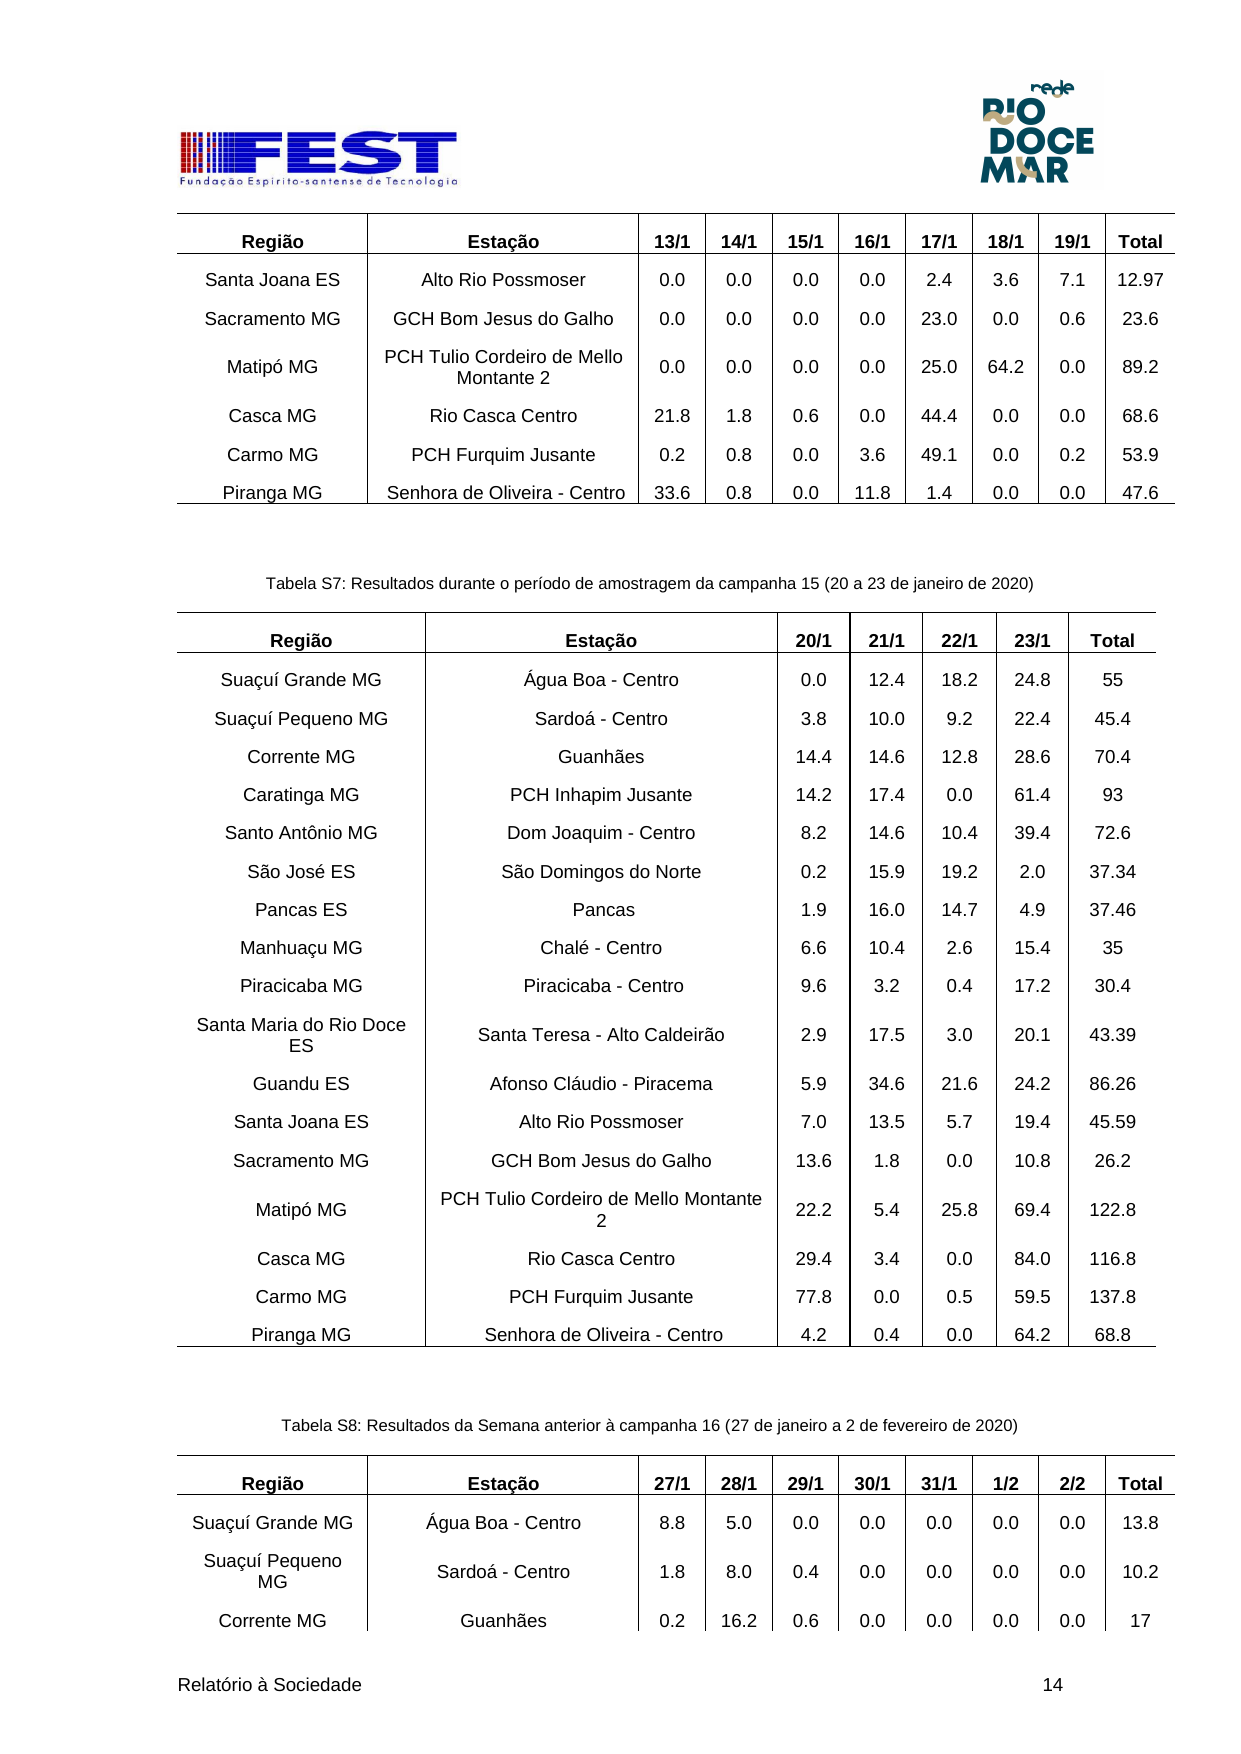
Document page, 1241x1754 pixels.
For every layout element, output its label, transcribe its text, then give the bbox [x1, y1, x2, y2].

table_cell 0.0 [1039, 329, 1105, 389]
table_cell 89.2 [1106, 329, 1175, 389]
table_cell Carmo MG [177, 427, 367, 465]
table_cell 1.8 [706, 389, 772, 427]
table_cell 10.8 [997, 1133, 1068, 1171]
table_cell 14.2 [778, 767, 849, 806]
table_cell 0.0 [839, 1593, 905, 1631]
table_header Total [1069, 613, 1156, 652]
table_cell 47.6 [1106, 465, 1175, 503]
table_cell 0.0 [773, 329, 838, 389]
table_cell 0.6 [1039, 291, 1105, 329]
table_cell Suaçuí Pequeno MG [177, 1533, 367, 1593]
table_cell 2.4 [906, 254, 972, 291]
table_cell 23.0 [906, 291, 972, 329]
table_cell PCH Tulio Cordeiro de Mello Montante 2 [368, 329, 638, 389]
table_cell 21.6 [923, 1056, 996, 1095]
table_cell PCH Furquim Jusante [426, 1269, 777, 1307]
table_cell 68.6 [1106, 389, 1175, 427]
table_cell 0.8 [706, 427, 772, 465]
table_header 28/1 [706, 1456, 772, 1494]
table_cell Chalé - Centro [426, 920, 777, 958]
table_cell 0.2 [778, 844, 849, 882]
table_cell Casca MG [177, 389, 367, 427]
table_cell 3.4 [851, 1231, 922, 1269]
table_cell 17 [1106, 1593, 1175, 1631]
table_cell 45.4 [1069, 691, 1156, 729]
table_cell 8.8 [639, 1495, 705, 1533]
table_cell 37.34 [1069, 844, 1156, 882]
table_cell 26.2 [1069, 1133, 1156, 1171]
table_cell Suaçuí Pequeno MG [177, 691, 425, 729]
table_cell 7.1 [1039, 254, 1105, 291]
table_cell 0.0 [778, 653, 849, 691]
table_cell PCH Tulio Cordeiro de Mello Montante 2 [426, 1171, 777, 1231]
table_cell Pancas [426, 882, 777, 920]
table_cell Santa Maria do Rio Doce ES [177, 997, 425, 1056]
table_cell 39.4 [997, 806, 1068, 844]
table_header 1/2 [973, 1456, 1038, 1494]
table_cell Água Boa - Centro [368, 1495, 638, 1533]
table_cell 0.4 [851, 1308, 922, 1346]
table_cell 0.0 [1039, 465, 1105, 503]
table_cell Guandu ES [177, 1056, 425, 1095]
table_cell 14.7 [923, 882, 996, 920]
table_cell 86.26 [1069, 1056, 1156, 1095]
table_cell 0.0 [906, 1533, 972, 1593]
table_cell 0.0 [851, 1269, 922, 1307]
table_cell Santa Joana ES [177, 254, 367, 291]
table_cell 24.8 [997, 653, 1068, 691]
table_cell 0.8 [706, 465, 772, 503]
table_cell 2.0 [997, 844, 1068, 882]
table_header Estação [426, 613, 777, 652]
table_cell 0.0 [839, 1495, 905, 1533]
table_cell 0.0 [773, 465, 838, 503]
table_cell 0.0 [839, 389, 905, 427]
table_cell 0.0 [973, 1533, 1038, 1593]
table_header Região [177, 214, 367, 252]
table_cell 0.0 [1039, 1593, 1105, 1631]
table_cell 3.0 [923, 997, 996, 1056]
table_cell Sacramento MG [177, 1133, 425, 1171]
text Tabela S8: Resultados da Semana anterior à campanha 16 (27 de janeiro a 2 de fevereiro de 2020) [177, 1416, 1122, 1435]
table_cell Corrente MG [177, 1593, 367, 1631]
table_cell 14.4 [778, 729, 849, 767]
table_cell 0.0 [639, 329, 705, 389]
table_header Total [1106, 1456, 1175, 1494]
table_cell 30.4 [1069, 959, 1156, 997]
table_cell 33.6 [639, 465, 705, 503]
table_cell Sardoá - Centro [426, 691, 777, 729]
table_cell 0.5 [923, 1269, 996, 1307]
table_cell 13.5 [851, 1095, 922, 1133]
table_cell Dom Joaquim - Centro [426, 806, 777, 844]
table_cell 0.0 [923, 1308, 996, 1346]
table_cell Manhuaçu MG [177, 920, 425, 958]
table_cell 44.4 [906, 389, 972, 427]
table_cell 0.0 [773, 1495, 838, 1533]
table_cell 9.6 [778, 959, 849, 997]
table_cell 1.8 [639, 1533, 705, 1593]
table_cell Piracicaba - Centro [426, 959, 777, 997]
table_cell PCH Inhapim Jusante [426, 767, 777, 806]
table_cell 0.0 [706, 329, 772, 389]
table_cell 6.6 [778, 920, 849, 958]
table_cell 18.2 [923, 653, 996, 691]
table_cell Carmo MG [177, 1269, 425, 1307]
table_cell Guanhães [426, 729, 777, 767]
table_cell Alto Rio Possmoser [426, 1095, 777, 1133]
table_header 15/1 [773, 214, 838, 252]
table_cell 23.6 [1106, 291, 1175, 329]
table_cell Água Boa - Centro [426, 653, 777, 691]
table_cell Rio Casca Centro [426, 1231, 777, 1269]
table_header Estação [368, 1456, 638, 1494]
table_header 29/1 [773, 1456, 838, 1494]
table_cell 22.4 [997, 691, 1068, 729]
table_cell 1.8 [851, 1133, 922, 1171]
table_cell Piranga MG [177, 465, 367, 503]
table_cell 17.4 [851, 767, 922, 806]
table_cell 70.4 [1069, 729, 1156, 767]
table_cell 37.46 [1069, 882, 1156, 920]
table_cell 25.0 [906, 329, 972, 389]
table_cell Pancas ES [177, 882, 425, 920]
table_cell PCH Furquim Jusante [368, 427, 638, 465]
table_cell 0.0 [973, 465, 1038, 503]
table_cell 12.97 [1106, 254, 1175, 291]
table_cell 0.0 [1039, 389, 1105, 427]
table_cell 0.0 [706, 291, 772, 329]
table_cell 45.59 [1069, 1095, 1156, 1133]
table_header 13/1 [639, 214, 705, 252]
table_cell 64.2 [973, 329, 1038, 389]
table_cell Caratinga MG [177, 767, 425, 806]
table_cell 116.8 [1069, 1231, 1156, 1269]
table_cell Senhora de Oliveira - Centro [368, 465, 638, 503]
table_cell 122.8 [1069, 1171, 1156, 1231]
table_cell São Domingos do Norte [426, 844, 777, 882]
table_cell 19.4 [997, 1095, 1068, 1133]
table_cell 15.4 [997, 920, 1068, 958]
table_cell Matipó MG [177, 329, 367, 389]
table_cell 0.0 [973, 389, 1038, 427]
table_cell 3.2 [851, 959, 922, 997]
table_header 22/1 [923, 613, 996, 652]
table_cell 77.8 [778, 1269, 849, 1307]
table_cell 49.1 [906, 427, 972, 465]
table_cell Piracicaba MG [177, 959, 425, 997]
table_cell 0.0 [923, 1231, 996, 1269]
table_cell 1.4 [906, 465, 972, 503]
table_cell 0.6 [773, 1593, 838, 1631]
table_cell 29.4 [778, 1231, 849, 1269]
table_cell 14.6 [851, 729, 922, 767]
table_cell 8.2 [778, 806, 849, 844]
table_cell GCH Bom Jesus do Galho [426, 1133, 777, 1171]
table_cell 2.9 [778, 997, 849, 1056]
table_cell 0.0 [839, 254, 905, 291]
table_header 27/1 [639, 1456, 705, 1494]
table_header 17/1 [906, 214, 972, 252]
table_cell 0.6 [773, 389, 838, 427]
table_cell 3.6 [973, 254, 1038, 291]
table_cell 12.8 [923, 729, 996, 767]
table_cell 0.0 [839, 1533, 905, 1593]
table_cell 0.0 [639, 291, 705, 329]
table_cell 11.8 [839, 465, 905, 503]
text Tabela S7: Resultados durante o período de amostragem da campanha 15 (20 a 23 de janeiro de 2020) [177, 574, 1122, 593]
table_cell 19.2 [923, 844, 996, 882]
table_cell 4.9 [997, 882, 1068, 920]
table_cell 0.2 [1039, 427, 1105, 465]
table_cell 13.8 [1106, 1495, 1175, 1533]
table_cell 17.5 [851, 997, 922, 1056]
table_cell 0.0 [1039, 1533, 1105, 1593]
table_cell 72.6 [1069, 806, 1156, 844]
table_cell Suaçuí Grande MG [177, 1495, 367, 1533]
table_cell 5.7 [923, 1095, 996, 1133]
table_cell 10.0 [851, 691, 922, 729]
picture [177, 125, 462, 190]
table_header 2/2 [1039, 1456, 1105, 1494]
table_header Total [1106, 214, 1175, 252]
table_cell 68.8 [1069, 1308, 1156, 1346]
table_cell 0.0 [923, 1133, 996, 1171]
table_cell 12.4 [851, 653, 922, 691]
table_cell Santa Teresa - Alto Caldeirão [426, 997, 777, 1056]
table_cell 5.0 [706, 1495, 772, 1533]
table_cell 10.4 [923, 806, 996, 844]
table_cell Santa Joana ES [177, 1095, 425, 1133]
table_cell Piranga MG [177, 1308, 425, 1346]
table_cell 64.2 [997, 1308, 1068, 1346]
table_cell 16.0 [851, 882, 922, 920]
table_cell 55 [1069, 653, 1156, 691]
table_cell 7.0 [778, 1095, 849, 1133]
table_cell Afonso Cláudio - Piracema [426, 1056, 777, 1095]
table_cell 3.6 [839, 427, 905, 465]
table_cell 5.9 [778, 1056, 849, 1095]
table_cell 93 [1069, 767, 1156, 806]
table_header 14/1 [706, 214, 772, 252]
table_cell 14.6 [851, 806, 922, 844]
table_cell Sardoá - Centro [368, 1533, 638, 1593]
table_cell 15.9 [851, 844, 922, 882]
table_cell 69.4 [997, 1171, 1068, 1231]
table_cell 0.2 [639, 427, 705, 465]
table_header 20/1 [778, 613, 849, 652]
table_cell 22.2 [778, 1171, 849, 1231]
table_cell 17.2 [997, 959, 1068, 997]
table_cell 34.6 [851, 1056, 922, 1095]
table_cell 0.0 [639, 254, 705, 291]
table_cell 21.8 [639, 389, 705, 427]
table_cell 0.0 [773, 254, 838, 291]
table_cell 24.2 [997, 1056, 1068, 1095]
table_cell Suaçuí Grande MG [177, 653, 425, 691]
table_cell 0.0 [906, 1593, 972, 1631]
table_cell 10.4 [851, 920, 922, 958]
table_cell 0.0 [706, 254, 772, 291]
table_cell 84.0 [997, 1231, 1068, 1269]
table_cell 0.0 [973, 1495, 1038, 1533]
table_cell 53.9 [1106, 427, 1175, 465]
table_cell 0.4 [923, 959, 996, 997]
table_cell 0.0 [839, 291, 905, 329]
table_cell 10.2 [1106, 1533, 1175, 1593]
table_header 18/1 [973, 214, 1038, 252]
table_cell 0.0 [906, 1495, 972, 1533]
table_cell Sacramento MG [177, 291, 367, 329]
table_cell 16.2 [706, 1593, 772, 1631]
table_cell 0.0 [973, 427, 1038, 465]
table_cell 0.4 [773, 1533, 838, 1593]
table_cell 43.39 [1069, 997, 1156, 1056]
table_cell 137.8 [1069, 1269, 1156, 1307]
table_cell 35 [1069, 920, 1156, 958]
table_cell 20.1 [997, 997, 1068, 1056]
table_cell São José ES [177, 844, 425, 882]
table_cell 61.4 [997, 767, 1068, 806]
table_cell 0.0 [773, 291, 838, 329]
table_cell 0.0 [973, 291, 1038, 329]
table_cell 1.9 [778, 882, 849, 920]
table_cell GCH Bom Jesus do Galho [368, 291, 638, 329]
table_header Estação [368, 214, 638, 252]
table_cell 0.0 [839, 329, 905, 389]
table_cell 28.6 [997, 729, 1068, 767]
table_cell 0.0 [973, 1593, 1038, 1631]
table_cell 0.0 [923, 767, 996, 806]
table_header 23/1 [997, 613, 1068, 652]
table_cell Matipó MG [177, 1171, 425, 1231]
table_cell 59.5 [997, 1269, 1068, 1307]
table_cell 0.0 [1039, 1495, 1105, 1533]
table_cell 13.6 [778, 1133, 849, 1171]
table_cell Casca MG [177, 1231, 425, 1269]
table_header 21/1 [851, 613, 922, 652]
table_header 31/1 [906, 1456, 972, 1494]
picture [970, 70, 1104, 190]
table_cell 3.8 [778, 691, 849, 729]
table_header 16/1 [839, 214, 905, 252]
table_cell 4.2 [778, 1308, 849, 1346]
table_cell 0.2 [639, 1593, 705, 1631]
table_header 19/1 [1039, 214, 1105, 252]
table_cell 8.0 [706, 1533, 772, 1593]
table_cell Santo Antônio MG [177, 806, 425, 844]
table_cell 2.6 [923, 920, 996, 958]
table_cell Rio Casca Centro [368, 389, 638, 427]
table_cell 5.4 [851, 1171, 922, 1231]
table_cell 9.2 [923, 691, 996, 729]
table_cell Corrente MG [177, 729, 425, 767]
table_cell 25.8 [923, 1171, 996, 1231]
table_cell Alto Rio Possmoser [368, 254, 638, 291]
table_cell 0.0 [773, 427, 838, 465]
table_header Região [177, 613, 425, 652]
table_header Região [177, 1456, 367, 1494]
table_cell Guanhães [368, 1593, 638, 1631]
table_cell Senhora de Oliveira - Centro [426, 1308, 777, 1346]
table_header 30/1 [839, 1456, 905, 1494]
